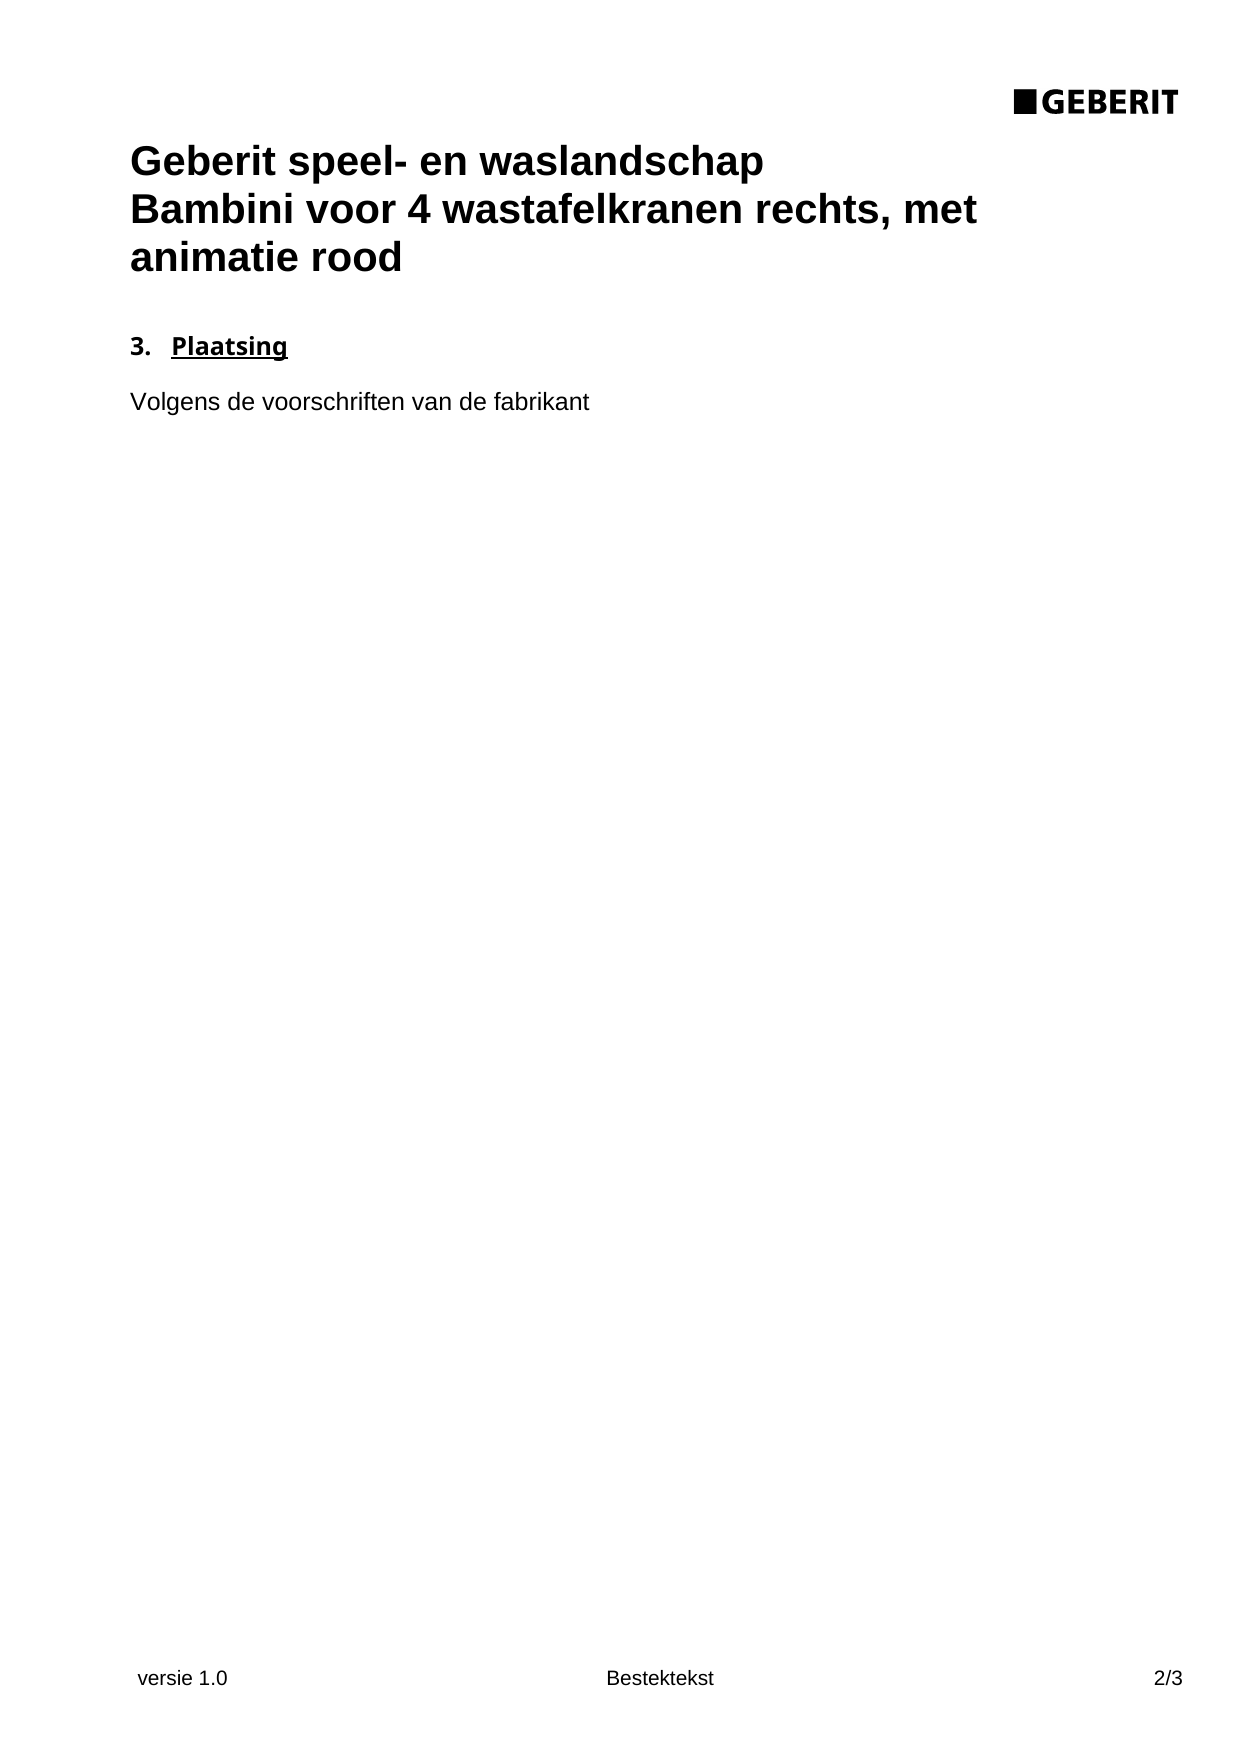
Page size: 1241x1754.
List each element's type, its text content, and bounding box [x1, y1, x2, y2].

subtitle Plaatsing [130, 328, 1110, 362]
picture [1013, 88, 1179, 115]
text Volgens de voorschriften van de fabrikant [130, 387, 1110, 416]
